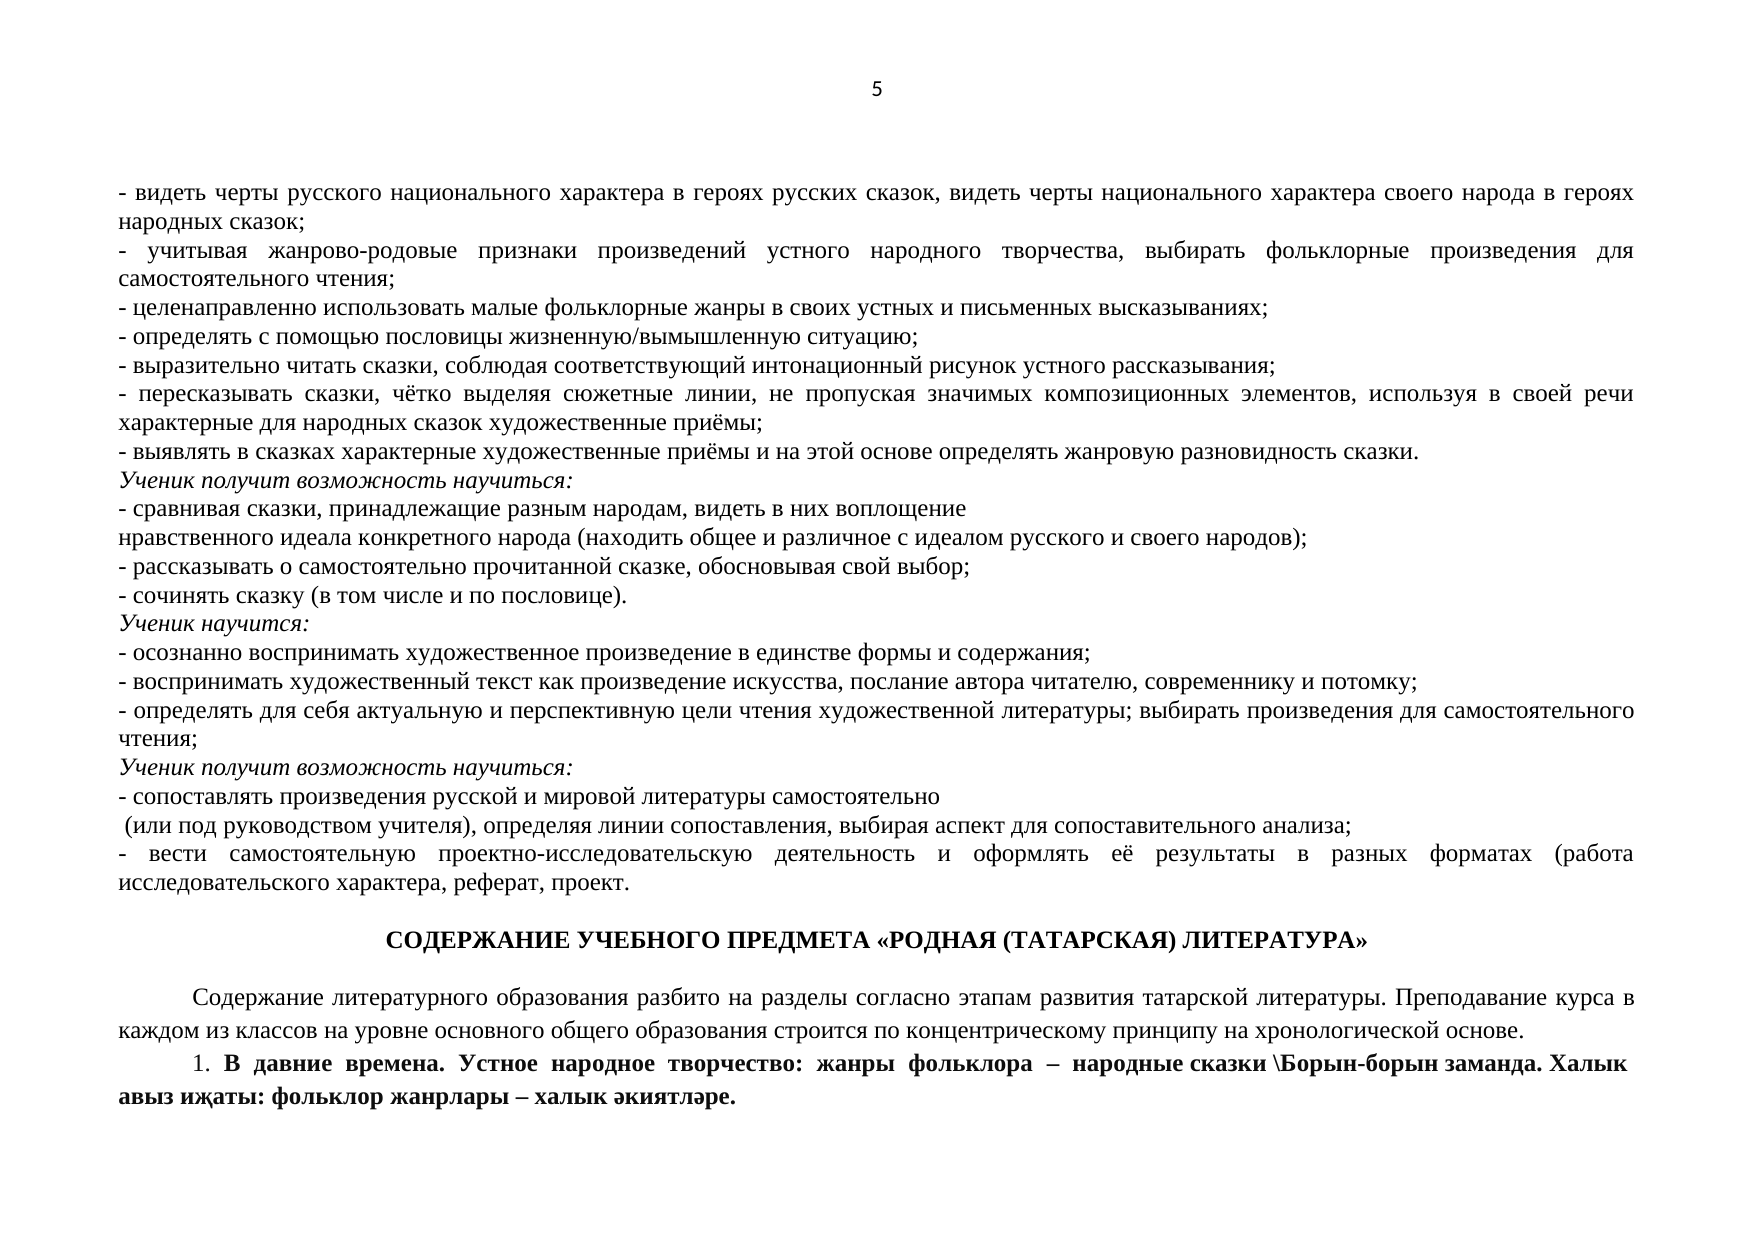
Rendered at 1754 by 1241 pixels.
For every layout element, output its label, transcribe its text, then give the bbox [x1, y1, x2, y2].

text - целенаправленно использовать малые фольклорные жанры в своих устных и письменных высказываниях; [118, 292, 1636, 321]
text - воспринимать художественный текст как произведение искусства, послание автора читателю, современнику и потомку; [118, 666, 1636, 695]
text Ученик получит возможность научиться: [118, 752, 1636, 781]
text Ученик научится: [118, 608, 1636, 637]
text 1. В давние времена. Устное народное творчество: жанры фольклора – народные сказки \Борын-борын заманда. Халык авыз иҗаты: фольклор жанрлары – халык әкиятләре. [118, 1048, 1642, 1110]
text - сравнивая сказки, принадлежащие разным народам, видеть в них воплощение [118, 493, 1636, 522]
text - видеть черты русского национального характера в героях русских сказок, видеть черты национального характера своего народа в героях народных сказок; [118, 177, 1636, 235]
text - рассказывать о самостоятельно прочитанной сказке, обосновывая свой выбор; [118, 551, 1636, 580]
text - сочинять сказку (в том числе и по пословице). [118, 580, 1636, 608]
text - определять с помощью пословицы жизненную/вымышленную ситуацию; [118, 321, 1636, 350]
text - выразительно читать сказки, соблюдая соответствующий интонационный рисунок устного рассказывания; [118, 350, 1636, 378]
text - выявлять в сказках характерные художественные приёмы и на этой основе определять жанровую разновидность сказки. [118, 436, 1636, 465]
text - вести самостоятельную проектно-исследовательскую деятельность и оформлять её результаты в разных форматах (работа исследовательского характера, реферат, проект. [118, 838, 1636, 896]
text Содержание литературного образования разбито на разделы согласно этапам развития татарской литературы. Преподавание курса в каждом из классов на уровне основного общего образования строится по концентрическому принципу на хронологической основе. [118, 982, 1636, 1044]
text - пересказывать сказки, чётко выделяя сюжетные линии, не пропуская значимых композиционных элементов, используя в своей речи характерные для народных сказок художественные приёмы; [118, 378, 1636, 436]
text (или под руководством учителя), определяя линии сопоставления, выбирая аспект для сопоставительного анализа; [118, 810, 1636, 838]
text нравственного идеала конкретного народа (находить общее и различное с идеалом русского и своего народов); [118, 522, 1636, 551]
text Ученик получит возможность научиться: [118, 465, 1636, 493]
text СОДЕРЖАНИЕ УЧЕБНОГО ПРЕДМЕТА «РОДНАЯ (ТАТАРСКАЯ) ЛИТЕРАТУРА» [118, 925, 1636, 953]
text - учитывая жанрово-родовые признаки произведений устного народного творчества, выбирать фольклорные произведения для самостоятельного чтения; [118, 235, 1636, 292]
text - сопоставлять произведения русской и мировой литературы самостоятельно [118, 781, 1636, 810]
text - осознанно воспринимать художественное произведение в единстве формы и содержания; [118, 637, 1636, 666]
text - определять для себя актуальную и перспективную цели чтения художественной литературы; выбирать произведения для самостоятельного чтения; [118, 695, 1636, 752]
